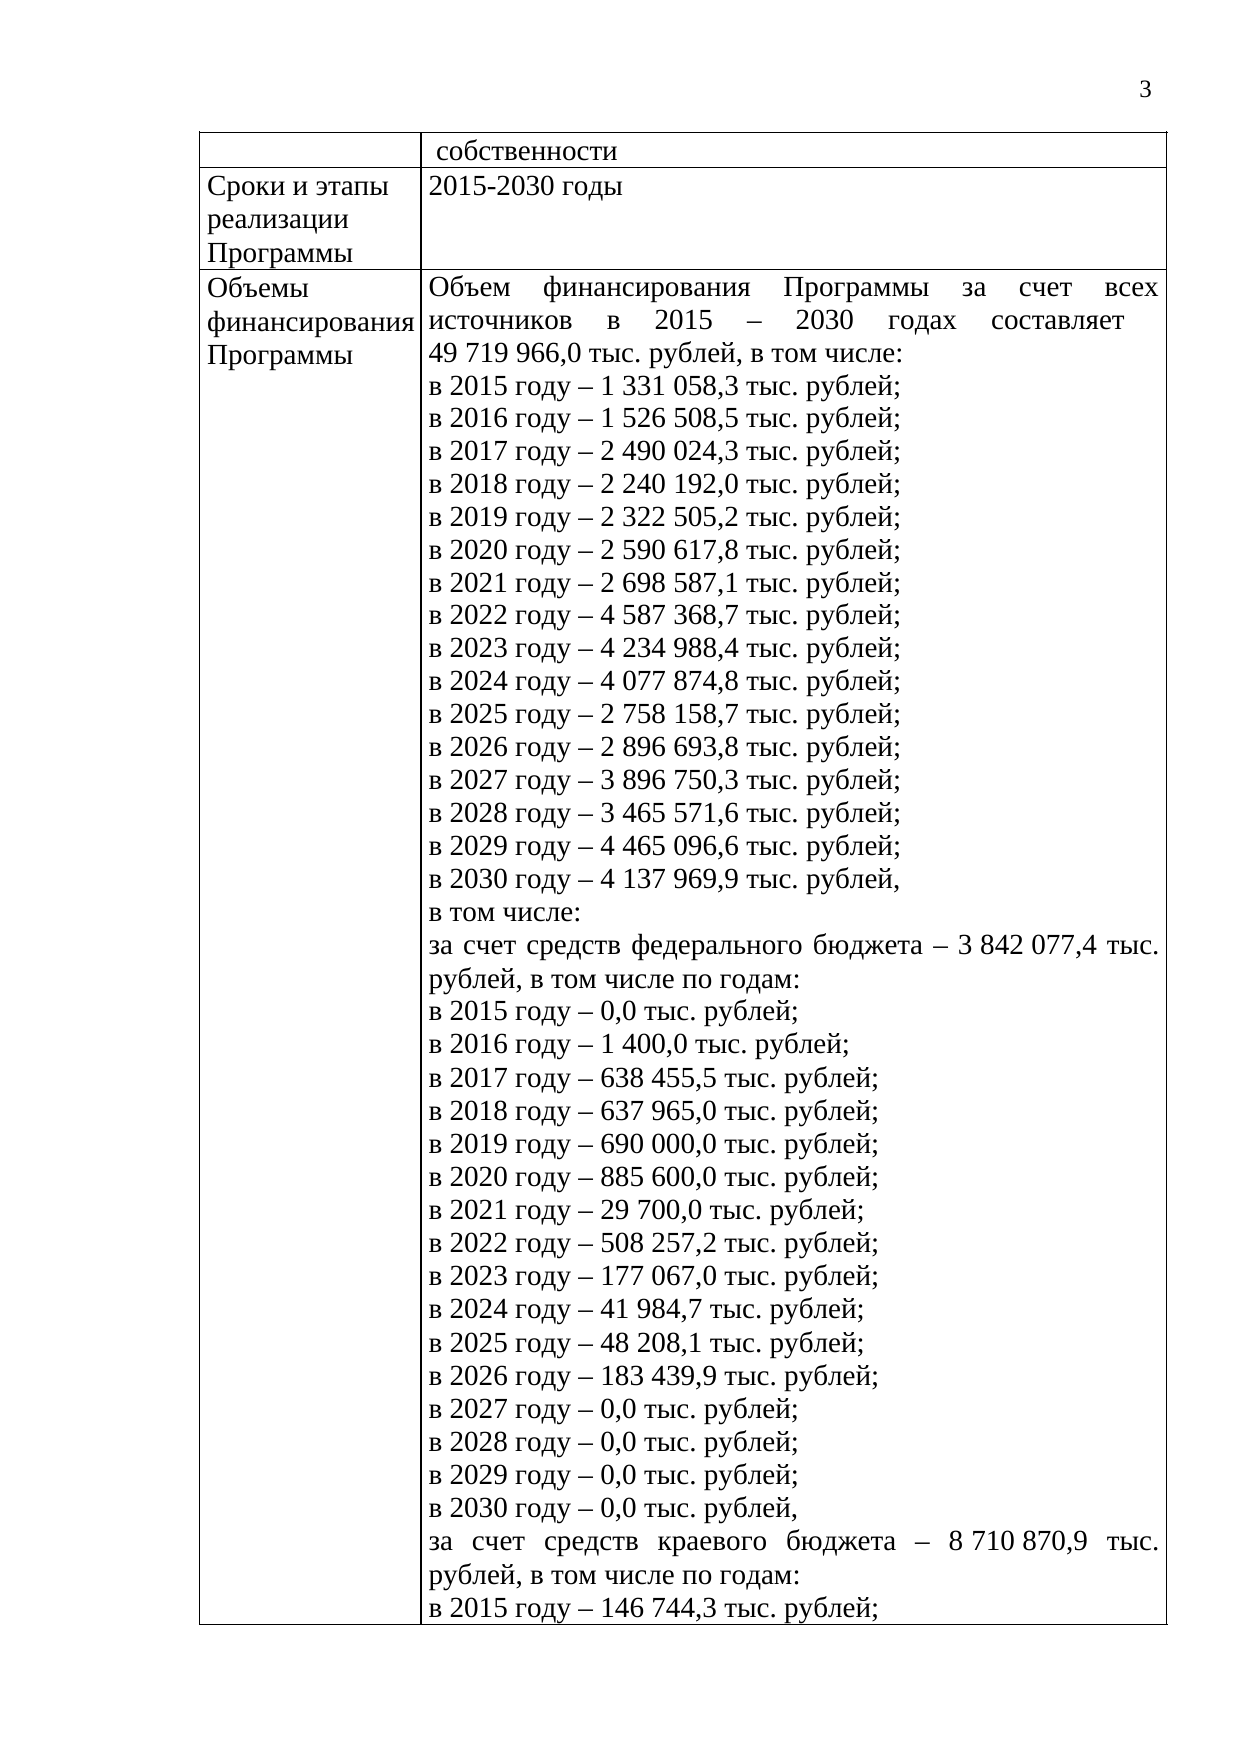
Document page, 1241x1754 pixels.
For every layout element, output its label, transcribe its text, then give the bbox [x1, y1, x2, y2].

table_cell Сроки и этапы реализации Программы [200, 168, 420, 269]
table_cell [422, 270, 1166, 1624]
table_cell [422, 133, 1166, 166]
table_cell 2015-2030 годы [422, 168, 1166, 269]
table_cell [200, 270, 420, 1624]
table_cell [200, 133, 420, 166]
